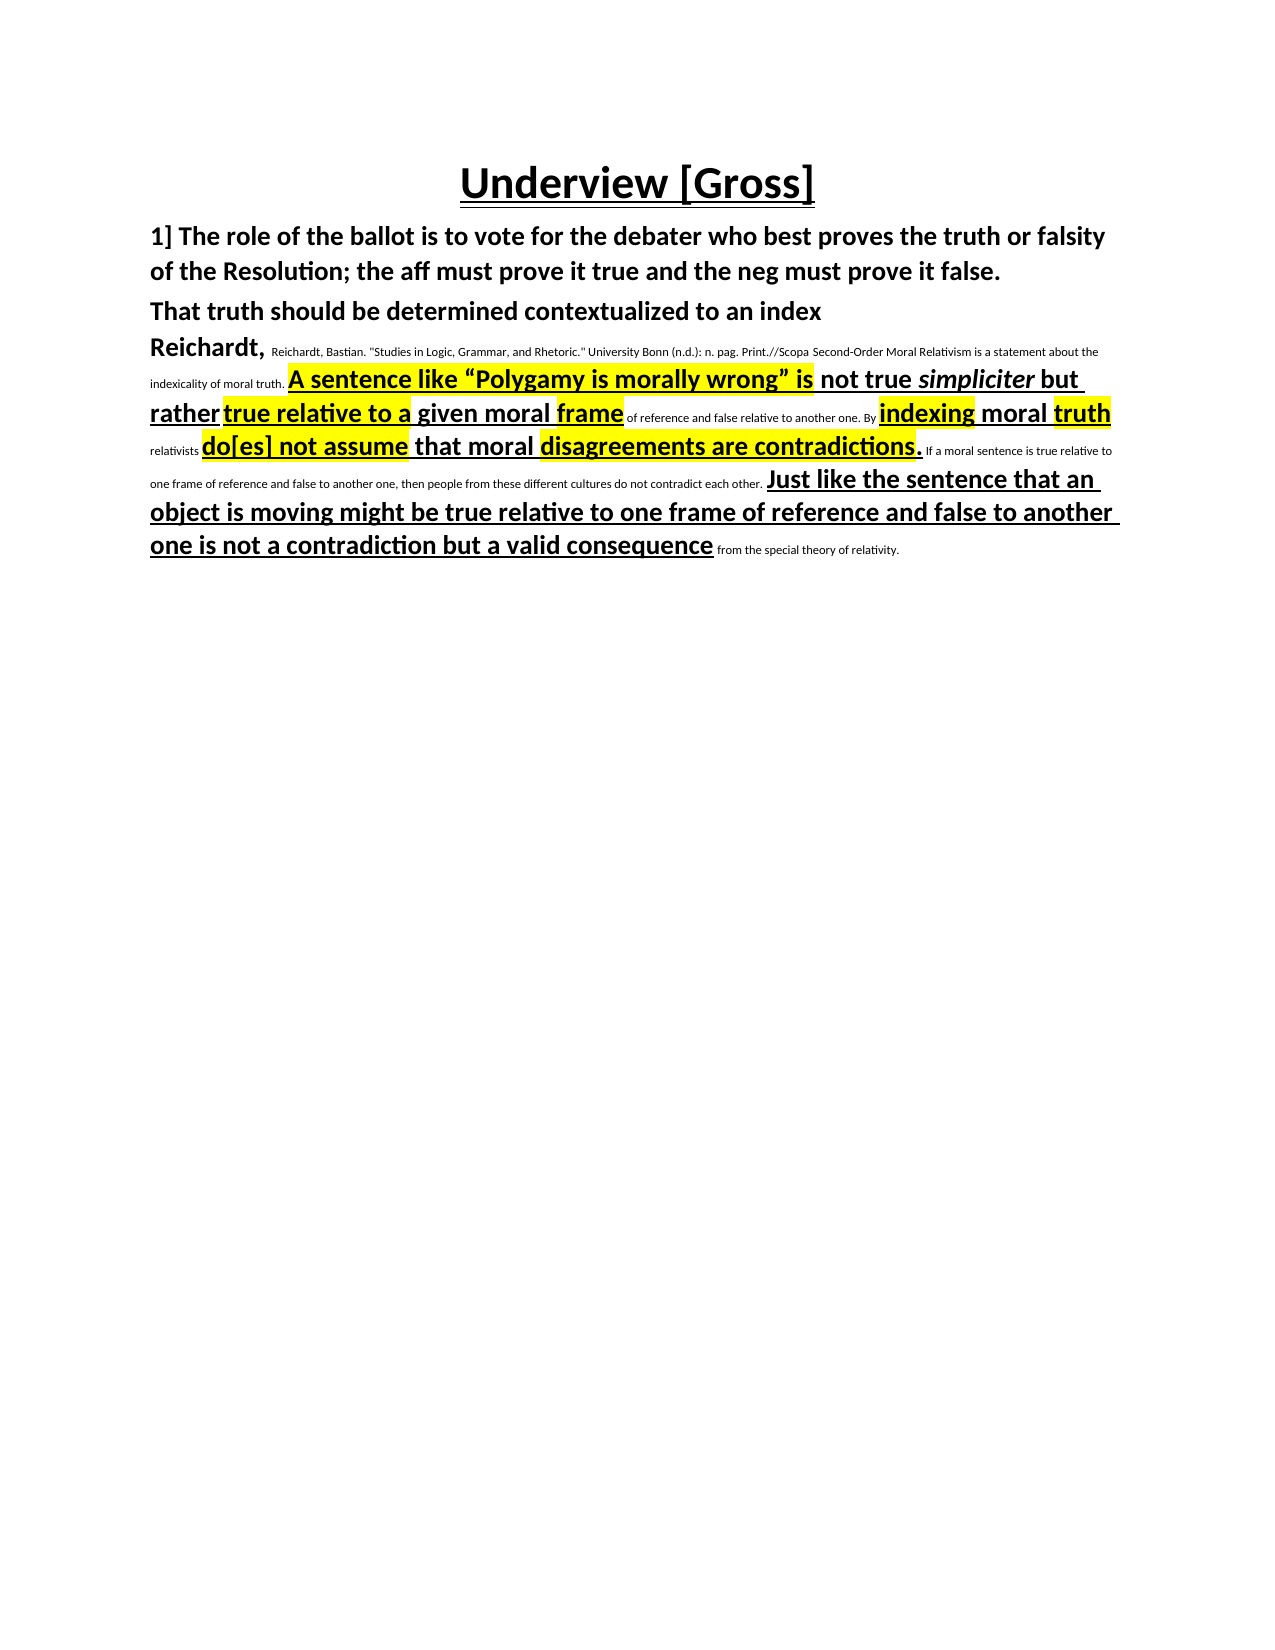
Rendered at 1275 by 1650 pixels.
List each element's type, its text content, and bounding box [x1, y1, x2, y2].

text Reichardt, Reichardt, Bastian. "Studies in Logic, Grammar, and Rhetoric." University Bonn (n.d.): n. pag. Print.//Scopa Second-Order Moral Relativism is a statement about the indexicality of moral truth. A sentence like “Polygamy is morally wrong” is not true simpliciter but rather true relative to a given moral frame of reference and false relative to another one. By indexing moral truth relativists do[es] not assume that moral disagreements are contradictions. If a moral sentence is true relative to one frame of reference and false to another one, then people from these different cultures do not contradict each other. Just like the sentence that an object is moving might be true relative to one frame of reference and false to another one is not a contradiction but a valid consequence from the special theory of relativity. [150, 330, 1125, 561]
subtitle That truth should be determined contextualized to an index [150, 294, 1125, 327]
subtitle 1] The role of the ballot is to vote for the debater who best proves the truth or falsity of the Resolution; the aff must prove it true and the neg must prove it false. [150, 219, 1125, 287]
subtitle Underview [Gross] [150, 154, 1125, 210]
